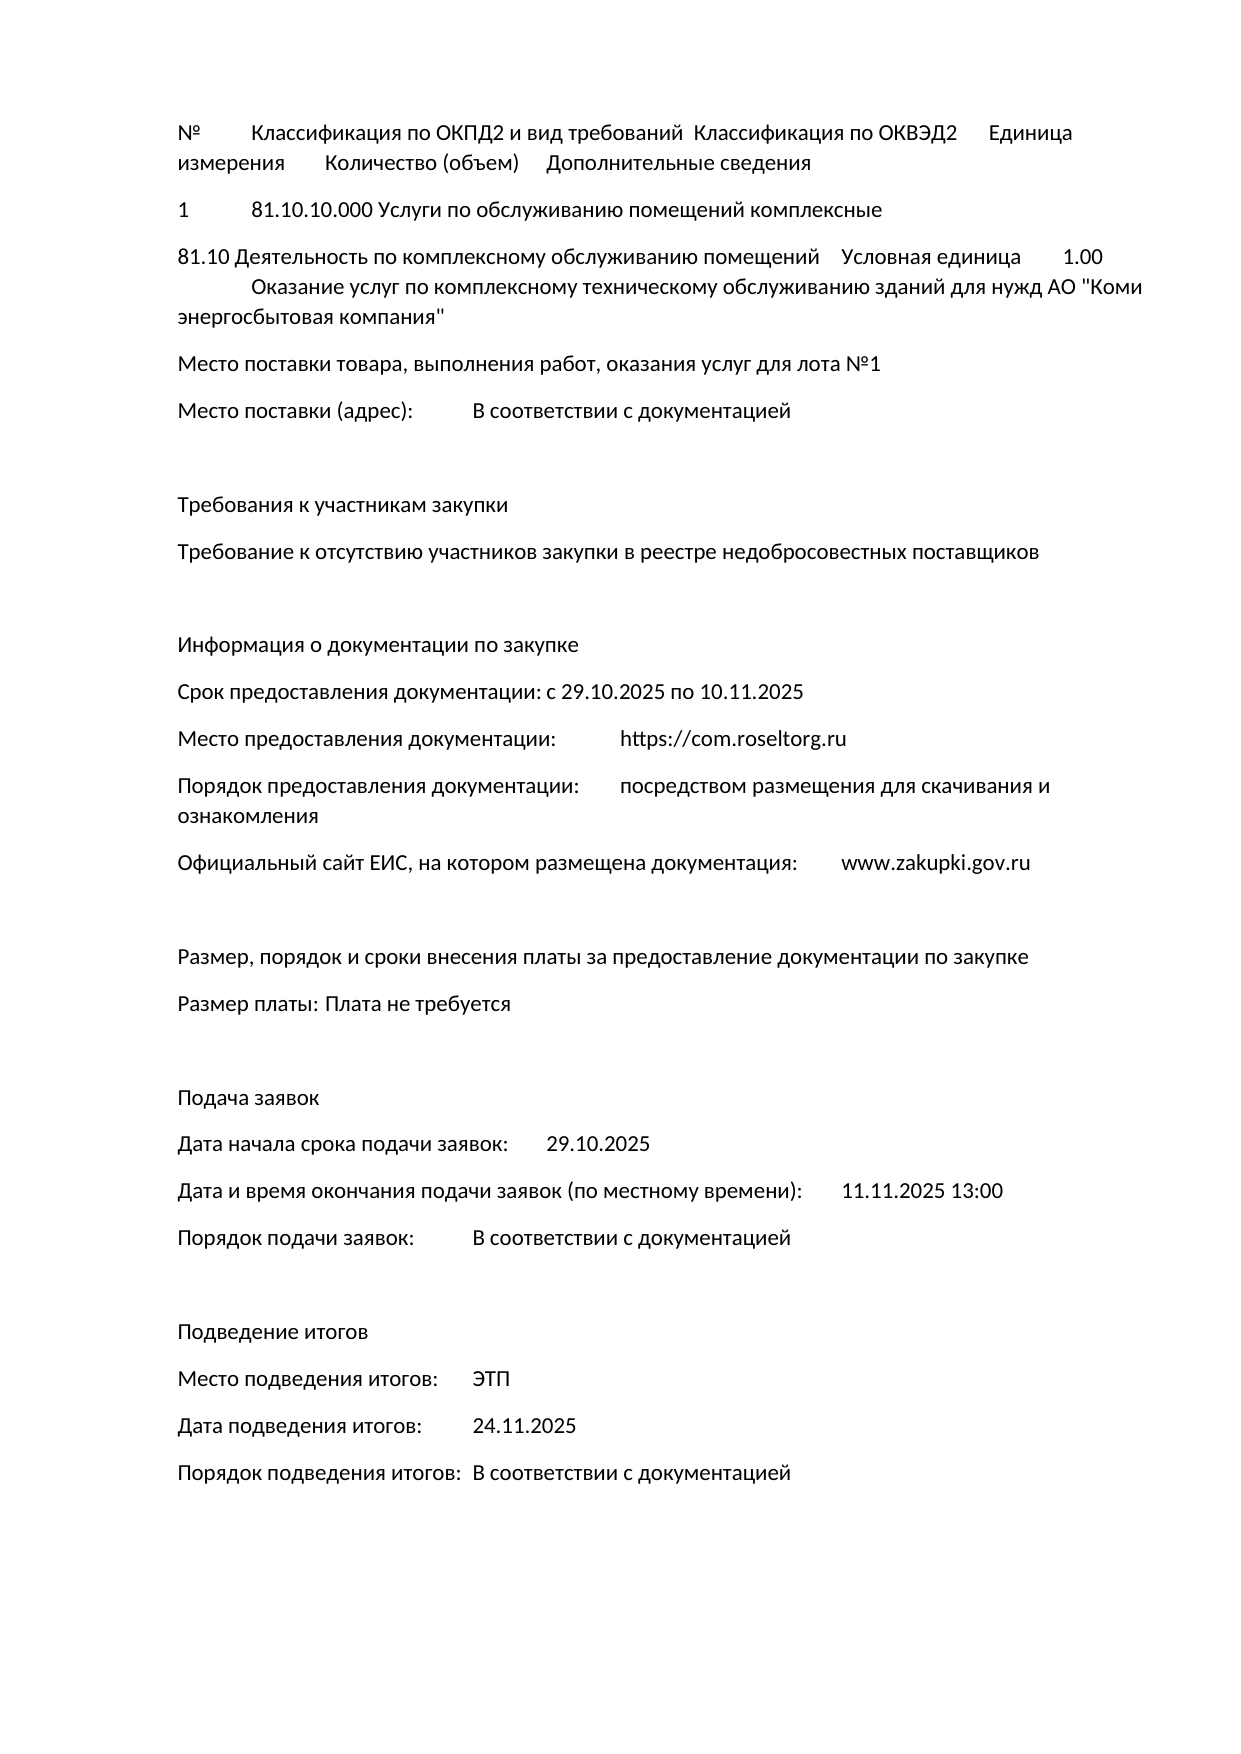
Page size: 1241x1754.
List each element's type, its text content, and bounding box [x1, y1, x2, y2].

text Размер, порядок и сроки внесения платы за предоставление документации по закупке [177, 942, 1152, 970]
text 1 81.10.10.000 Услуги по обслуживанию помещений комплексные [177, 195, 1152, 223]
text Требования к участникам закупки [177, 490, 1152, 518]
text Порядок предоставления документации: посредством размещения для скачивания и ознакомления [177, 771, 1152, 829]
text Подача заявок [177, 1083, 1152, 1111]
text № Классификация по ОКПД2 и вид требований Классификация по ОКВЭД2 Единица измерения Количество (объем) Дополнительные сведения [177, 118, 1152, 176]
text Дата и время окончания подачи заявок (по местному времени): 11.11.2025 13:00 [177, 1176, 1152, 1204]
text Официальный сайт ЕИС, на котором размещена документация: www.zakupki.gov.ru [177, 848, 1152, 876]
text Место поставки (адрес): В соответствии с документацией [177, 396, 1152, 424]
text Срок предоставления документации: с 29.10.2025 по 10.11.2025 [177, 677, 1152, 706]
text Место поставки товара, выполнения работ, оказания услуг для лота №1 [177, 349, 1152, 377]
text 81.10 Деятельность по комплексному обслуживанию помещений Условная единица 1.00 Оказание услуг по комплексному техническому обслуживанию зданий для нужд АО "Коми энергосбытовая компания" [177, 242, 1152, 331]
text Дата подведения итогов: 24.11.2025 [177, 1411, 1152, 1439]
text Порядок подачи заявок: В соответствии с документацией [177, 1223, 1152, 1251]
text Место подведения итогов: ЭТП [177, 1364, 1152, 1392]
text Порядок подведения итогов: В соответствии с документацией [177, 1458, 1152, 1486]
text Информация о документации по закупке [177, 631, 1152, 659]
text Дата начала срока подачи заявок: 29.10.2025 [177, 1129, 1152, 1158]
text Размер платы: Плата не требуется [177, 989, 1152, 1017]
text Место предоставления документации: https://com.roseltorg.ru [177, 724, 1152, 752]
text Требование к отсутствию участников закупки в реестре недобросовестных поставщиков [177, 537, 1152, 565]
text Подведение итогов [177, 1317, 1152, 1345]
